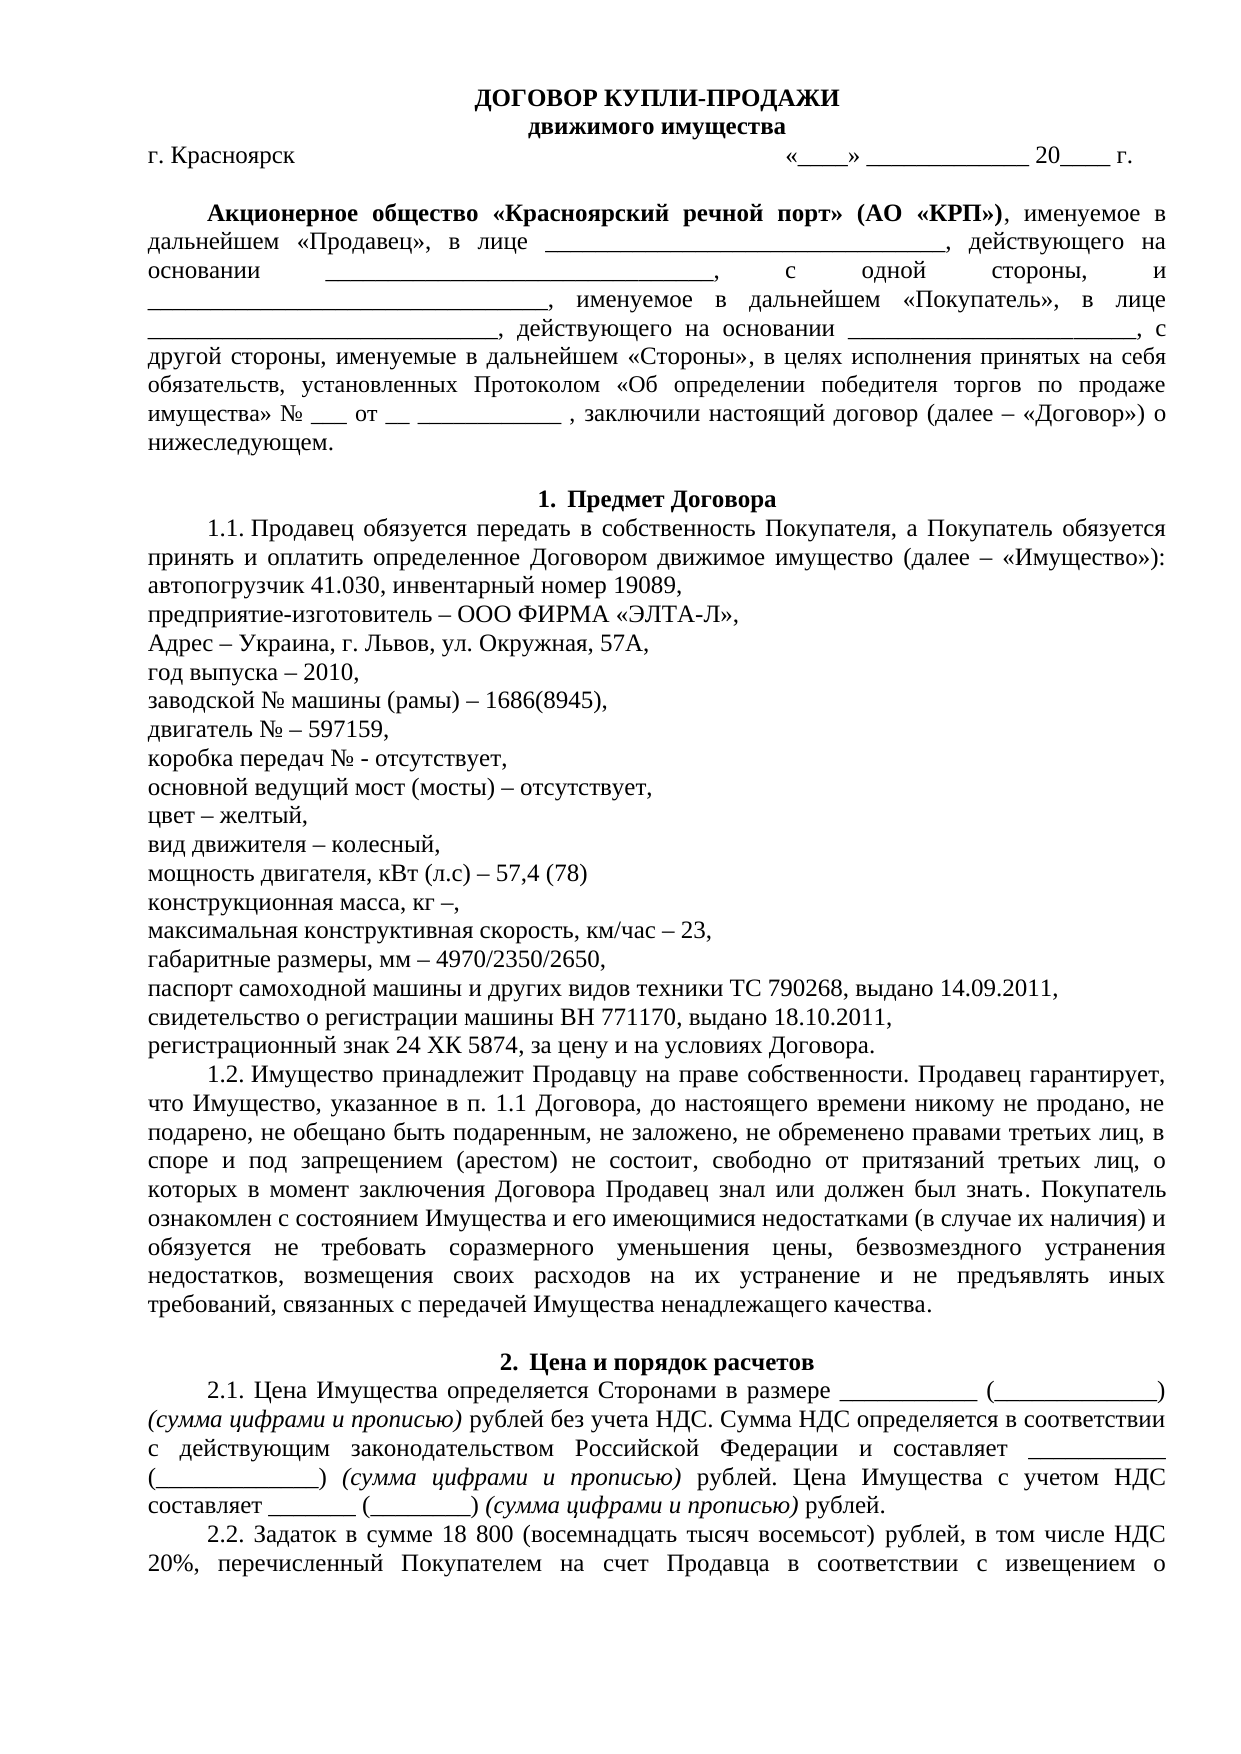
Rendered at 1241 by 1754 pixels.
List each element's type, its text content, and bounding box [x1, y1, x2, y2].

text коробка передач № - отсутствует, [148, 743, 1166, 772]
text основной ведущий мост (мосты) – отсутствует, [148, 772, 1166, 800]
text Акционерное общество «Красноярский речной порт» (АО «КРП»), именуемое в дальнейшем «Продавец», в лице ________________________________, действующего на основании _______________________________, с одной стороны, и ________________________________, именуемое в дальнейшем «Покупатель», в лице ____________________________, действующего на основании _______________________, с другой стороны, именуемые в дальнейшем «Стороны», в целях исполнения принятых на себя обязательств, установленных Протоколом «Об определении победителя торгов по продаже имущества» № ___ от __ ____________ , заключили настоящий договор (далее – «Договор») о нижеследующем. [148, 198, 1166, 455]
text габаритные размеры, мм – 4970/2350/2650, [148, 944, 1166, 973]
text 2.1. Цена Имущества определяется Сторонами в размере ___________ (_____________) (сумма цифрами и прописью) рублей без учета НДС. Сумма НДС определяется в соответствии с действующим законодательством Российской Федерации и составляет ___________ (_____________) (сумма цифрами и прописью) рублей. Цена Имущества с учетом НДС составляет _______ (________) (сумма цифрами и прописью) рублей. [148, 1375, 1166, 1519]
text двигатель № – 597159, [148, 714, 1166, 743]
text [148, 1519, 1166, 1577]
text свидетельство о регистрации машины ВН 771170, выдано 18.10.2011, [676, 1002, 1166, 1030]
text заводской № машины (рамы) – 1686(8945), [148, 685, 1166, 714]
text вид движителя – колесный, [148, 829, 1166, 858]
list Имущество принадлежит Продавцу на праве собственности. Продавец гарантирует, что Имущество, указанное в п. 1.1 Договора, до настоящего времени никому не продано, не подарено, не обещано быть подаренным, не заложено, не обременено правами третьих лиц, в споре и под запрещением (арестом) не состоит, свободно от притязаний третьих лиц, о которых в момент заключения Договора Продавец знал или должен был знать. Покупатель ознакомлен с состоянием Имущества и его имеющимися недостатками (в случае их наличия) и обязуется не требовать соразмерного уменьшения цены, безвозмездного устранения недостатков, возмещения своих расходов на их устранение и не предъявлять иных требований, связанных с передачей Имущества ненадлежащего качества. [148, 1059, 1166, 1318]
text год выпуска – 2010, [148, 657, 1166, 685]
list Предмет Договора [148, 484, 1166, 513]
text г. Красноярск «____» _____________ 20____ г. [148, 140, 1166, 169]
subtitle Цена и порядок расчетов [148, 1347, 1166, 1375]
text предприятие-изготовитель – ООО ФИРМА «ЭЛТА-Л», [148, 599, 1166, 628]
text Адрес – Украина, г. Львов, ул. Окружная, 57А, [148, 628, 1166, 657]
text регистрационный знак 24 ХК 5874, за цену и на условиях Договора. [148, 1030, 1166, 1059]
list Продавец обязуется передать в собственность Покупателя, а Покупатель обязуется принять и оплатить определенное Договором движимое имущество (далее – «Имущество»): автопогрузчик 41.030, инвентарный номер 19089, [148, 513, 1166, 599]
text мощность двигателя, кВт (л.с) – 57,4 (78) [148, 858, 1166, 887]
text движимого имущества [148, 111, 1166, 140]
text цвет – желтый, [148, 800, 1166, 829]
text паспорт самоходной машины и других видов техники ТС 790268, выдано 14.09.2011, [148, 973, 1166, 1002]
text максимальная конструктивная скорость, км/час – 23, [148, 915, 1166, 944]
text конструкционная масса, кг –, [148, 887, 1166, 915]
text ДОГОВОР КУПЛИ-ПРОДАЖИ [148, 83, 1166, 111]
